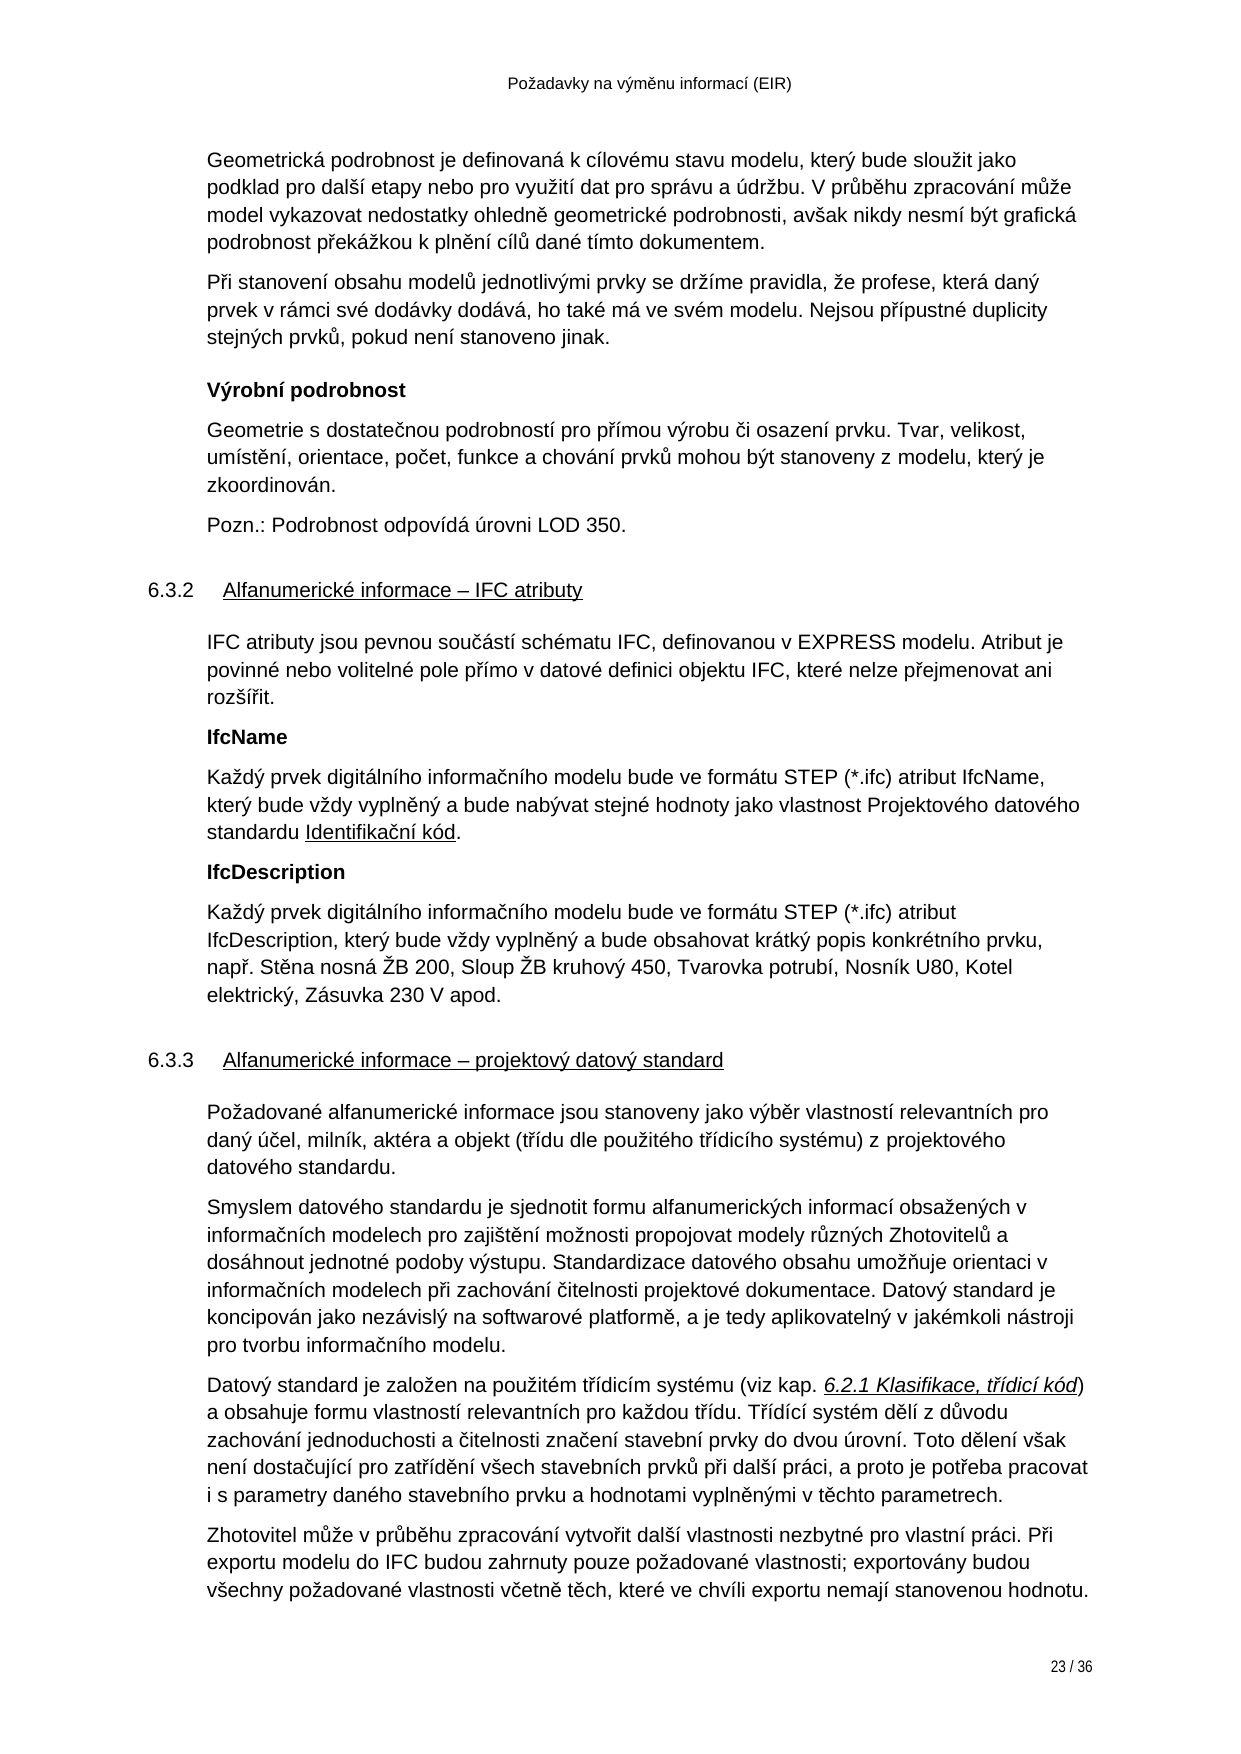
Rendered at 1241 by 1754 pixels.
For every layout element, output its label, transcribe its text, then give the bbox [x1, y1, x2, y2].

text IfcName [207, 725, 1093, 749]
text Každý prvek digitálního informačního modelu bude ve formátu STEP (*.ifc) atribut IfcDescription, který bude vždy vyplněný a bude obsahovat krátký popis konkrétního prvku, např. Stěna nosná ŽB 200, Sloup ŽB kruhový 450, Tvarovka potrubí, Nosník U80, Kotel elektrický, Zásuvka 230 V apod. [207, 900, 1093, 1007]
text Každý prvek digitálního informačního modelu bude ve formátu STEP (*.ifc) atribut IfcName, který bude vždy vyplněný a bude nabývat stejné hodnoty jako vlastnost Projektového datového standardu Identifikační kód. [207, 765, 1093, 844]
text Datový standard je založen na použitém třídicím systému (viz kap. 6.2.1 Klasifikace, třídicí kód) a obsahuje formu vlastností relevantních pro každou třídu. Třídící systém dělí z důvodu zachování jednoduchosti a čitelnosti značení stavební prvky do dvou úrovní. Toto dělení však není dostačující pro zatřídění všech stavebních prvků při další práci, a proto je potřeba pracovat i s parametry daného stavebního prvku a hodnotami vyplněnými v těchto parametrech. [207, 1373, 1093, 1507]
text Zhotovitel může v průběhu zpracování vytvořit další vlastnosti nezbytné pro vlastní práci. Při exportu modelu do IFC budou zahrnuty pouze požadované vlastnosti; exportovány budou všechny požadované vlastnosti včetně těch, které ve chvíli exportu nemají stanovenou hodnotu. [207, 1523, 1093, 1602]
text Při stanovení obsahu modelů jednotlivými prvky se držíme pravidla, že profese, která daný prvek v rámci své dodávky dodává, ho také má ve svém modelu. Nejsou přípustné duplicity stejných prvků, pokud není stanoveno jinak. [207, 270, 1093, 349]
subtitle Alfanumerické informace – projektový datový standard [148, 1048, 1093, 1072]
subtitle Alfanumerické informace – IFC atributy [148, 578, 1093, 602]
text IfcDescription [207, 860, 1093, 884]
text Smyslem datového standardu je sjednotit formu alfanumerických informací obsažených v informačních modelech pro zajištění možnosti propojovat modely různých Zhotovitelů a dosáhnout jednotné podoby výstupu. Standardizace datového obsahu umožňuje orientaci v informačních modelech při zachování čitelnosti projektové dokumentace. Datový standard je koncipován jako nezávislý na softwarové platformě, a je tedy aplikovatelný v jakémkoli nástroji pro tvorbu informačního modelu. [207, 1195, 1093, 1357]
text Požadované alfanumerické informace jsou stanoveny jako výběr vlastností relevantních pro daný účel, milník, aktéra a objekt (třídu dle použitého třídicího systému) z projektového datového standardu. [207, 1100, 1093, 1179]
text Geometrická podrobnost je definovaná k cílovému stavu modelu, který bude sloužit jako podklad pro další etapy nebo pro využití dat pro správu a údržbu. V průběhu zpracování může model vykazovat nedostatky ohledně geometrické podrobnosti, avšak nikdy nesmí být grafická podrobnost překážkou k plnění cílů dané tímto dokumentem. [207, 148, 1093, 254]
text IFC atributy jsou pevnou součástí schématu IFC, definovanou v EXPRESS modelu. Atribut je povinné nebo volitelné pole přímo v datové definici objektu IFC, které nelze přejmenovat ani rozšířit. [207, 630, 1093, 709]
text Pozn.: Podrobnost odpovídá úrovni LOD 350. [207, 513, 1093, 537]
subtitle Výrobní podrobnost [148, 378, 1093, 402]
text Geometrie s dostatečnou podrobností pro přímou výrobu či osazení prvku. Tvar, velikost, umístění, orientace, počet, funkce a chování prvků mohou být stanoveny z modelu, který je zkoordinován. [207, 418, 1093, 497]
